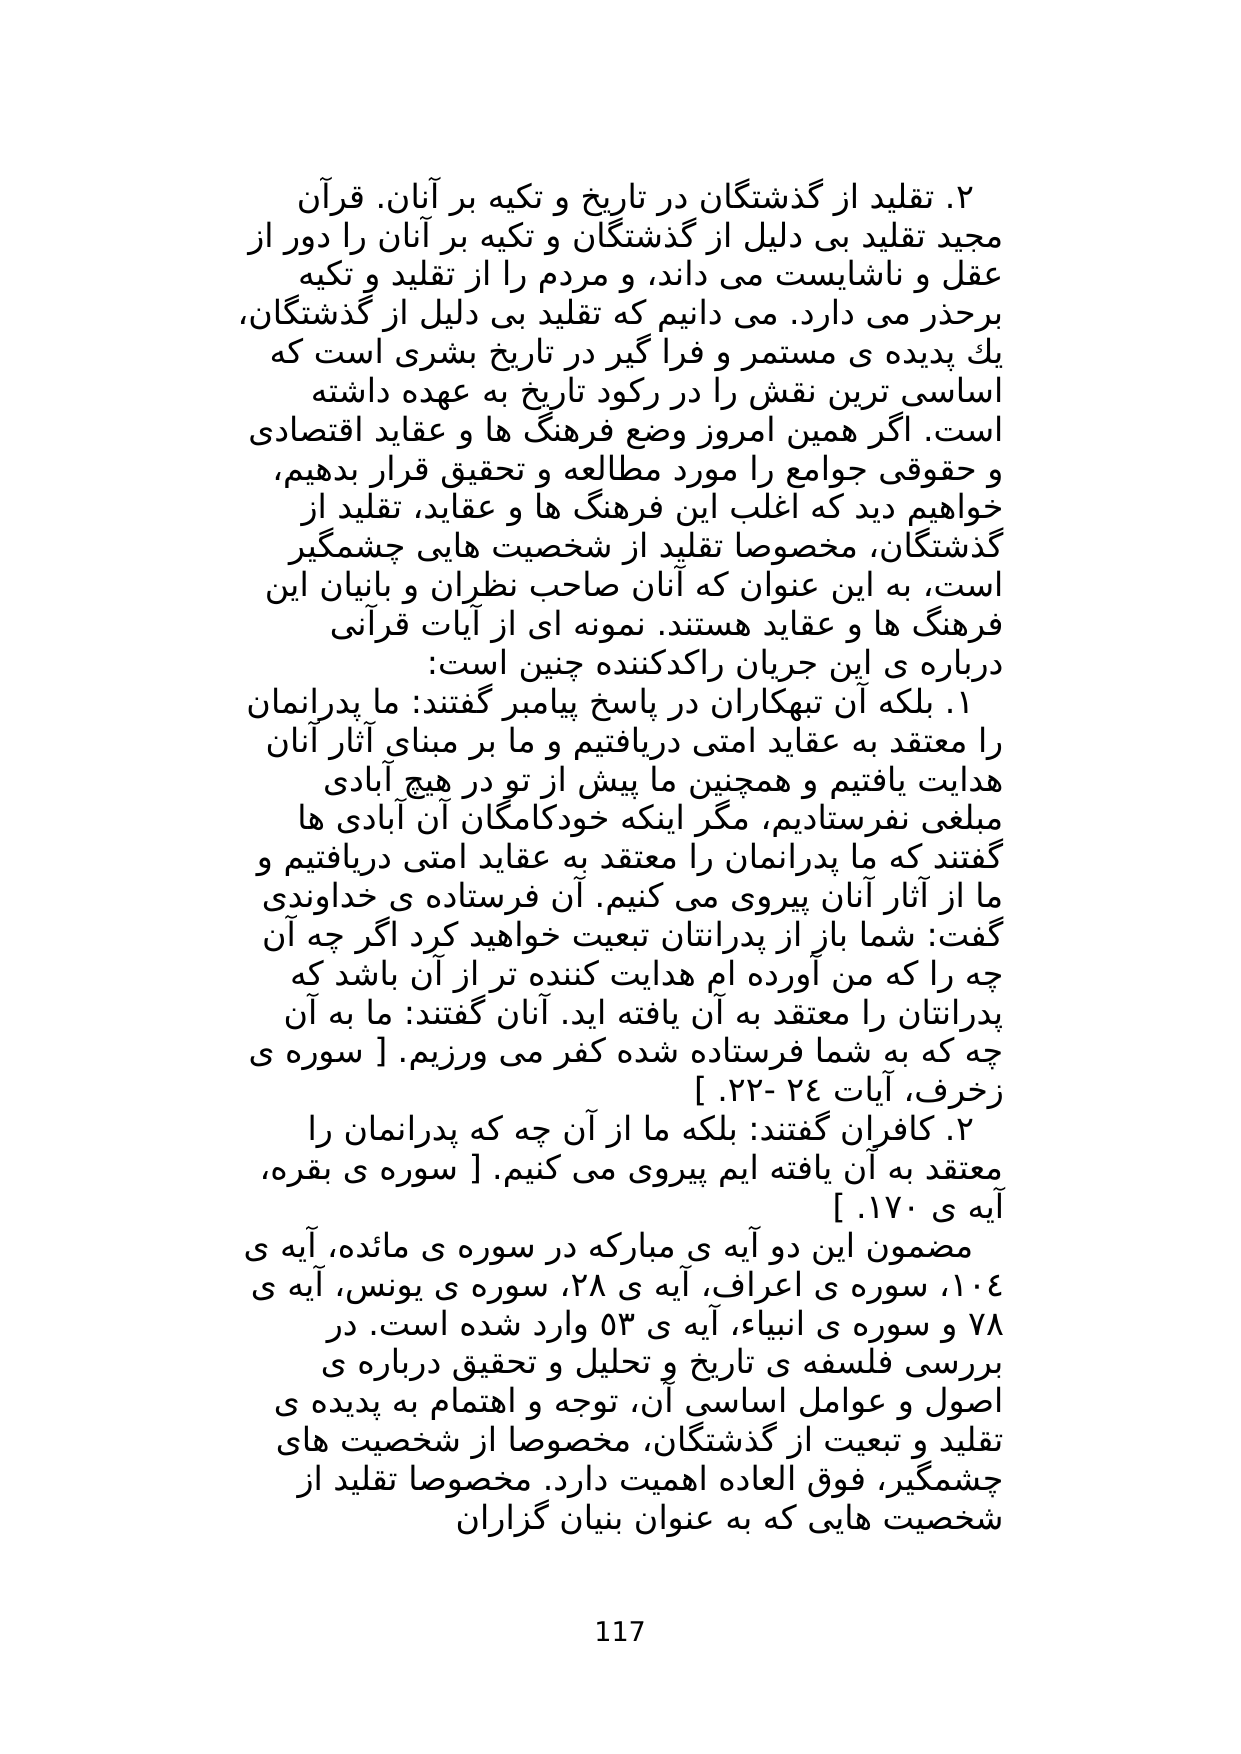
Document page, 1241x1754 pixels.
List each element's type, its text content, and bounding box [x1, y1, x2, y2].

text ٢. تقليد از گذشتگان در تاريخ و تكيه بر آنان. قرآن مجيد تقليد بى دليل از گذشتگان و تكيه بر آنان را دور از عقل و ناشايست مى داند، و مردم را از تقليد و تكيه برحذر مى دارد. مى دانيم كه تقليد بى دليل از گذشتگان، يك پديده ى مستمر و فرا گير در تاريخ بشرى است كه اساسى ترين نقش را در ركود تاريخ به عهده داشته است. اگر همين امروز وضع فرهنگ ها و عقايد اقتصادى و حقوقى جوامع را مورد مطالعه و تحقيق قرار بدهيم، خواهيم ديد كه اغلب اين فرهنگ ها و عقايد، تقليد از گذشتگان، مخصوصا تقليد از شخصيت هايى چشمگير است، به اين عنوان كه آنان صاحب نظران و بانيان اين فرهنگ ها و عقايد هستند. نمونه اى از آيات قرآنى درباره ى اين جريان راكدكننده چنين است: [236, 177, 1004, 682]
text ٢. كافران گفتند: بلكه ما از آن چه كه پدرانمان را معتقد به آن يافته ايم پيروى مى كنيم. [ سوره ى بقره، آيه ى ١٧٠. ] [236, 1110, 1004, 1226]
text ١. بلكه آن تبهكاران در پاسخ پيامبر گفتند: ما پدرانمان را معتقد به عقايد امتى دريافتيم و ما بر مبناى آثار آنان هدايت يافتيم و همچنين ما پيش از تو در هيچ آبادى مبلغى نفرستاديم، مگر اينكه خودكامگان آن آبادى ها گفتند كه ما پدرانمان را معتقد به عقايد امتى دريافتيم و ما از آثار آنان پيروى مى كنيم. آن فرستاده ى خداوندى گفت: شما باز از پدرانتان تبعيت خواهيد كرد اگر چه آن چه را كه من آورده ام هدايت كننده تر از آن باشد كه پدرانتان را معتقد به آن يافته ايد. آنان گفتند: ما به آن چه كه به شما فرستاده شده كفر مى ورزيم. [ سوره ى زخرف، آيات ٢٤ -٢٢. ] [236, 682, 1004, 1110]
text مضمون اين دو آيه ى مباركه در سوره ى مائده، آيه ى ١٠٤، سوره ى اعراف، آيه ى ٢٨، سوره ى يونس، آيه ى ٧٨ و سوره ى انبياء، آيه ى ٥٣ وارد شده است. در بررسى فلسفه ى تاريخ و تحليل و تحقيق درباره ى اصول و عوامل اساسى آن، توجه و اهتمام به پديده ى تقليد و تبعيت از گذشتگان، مخصوصا از شخصيت هاى چشمگير، فوق العاده اهميت دارد. مخصوصا تقليد از شخصيت هايى كه به عنوان بنيان گزاران [236, 1226, 1004, 1537]
